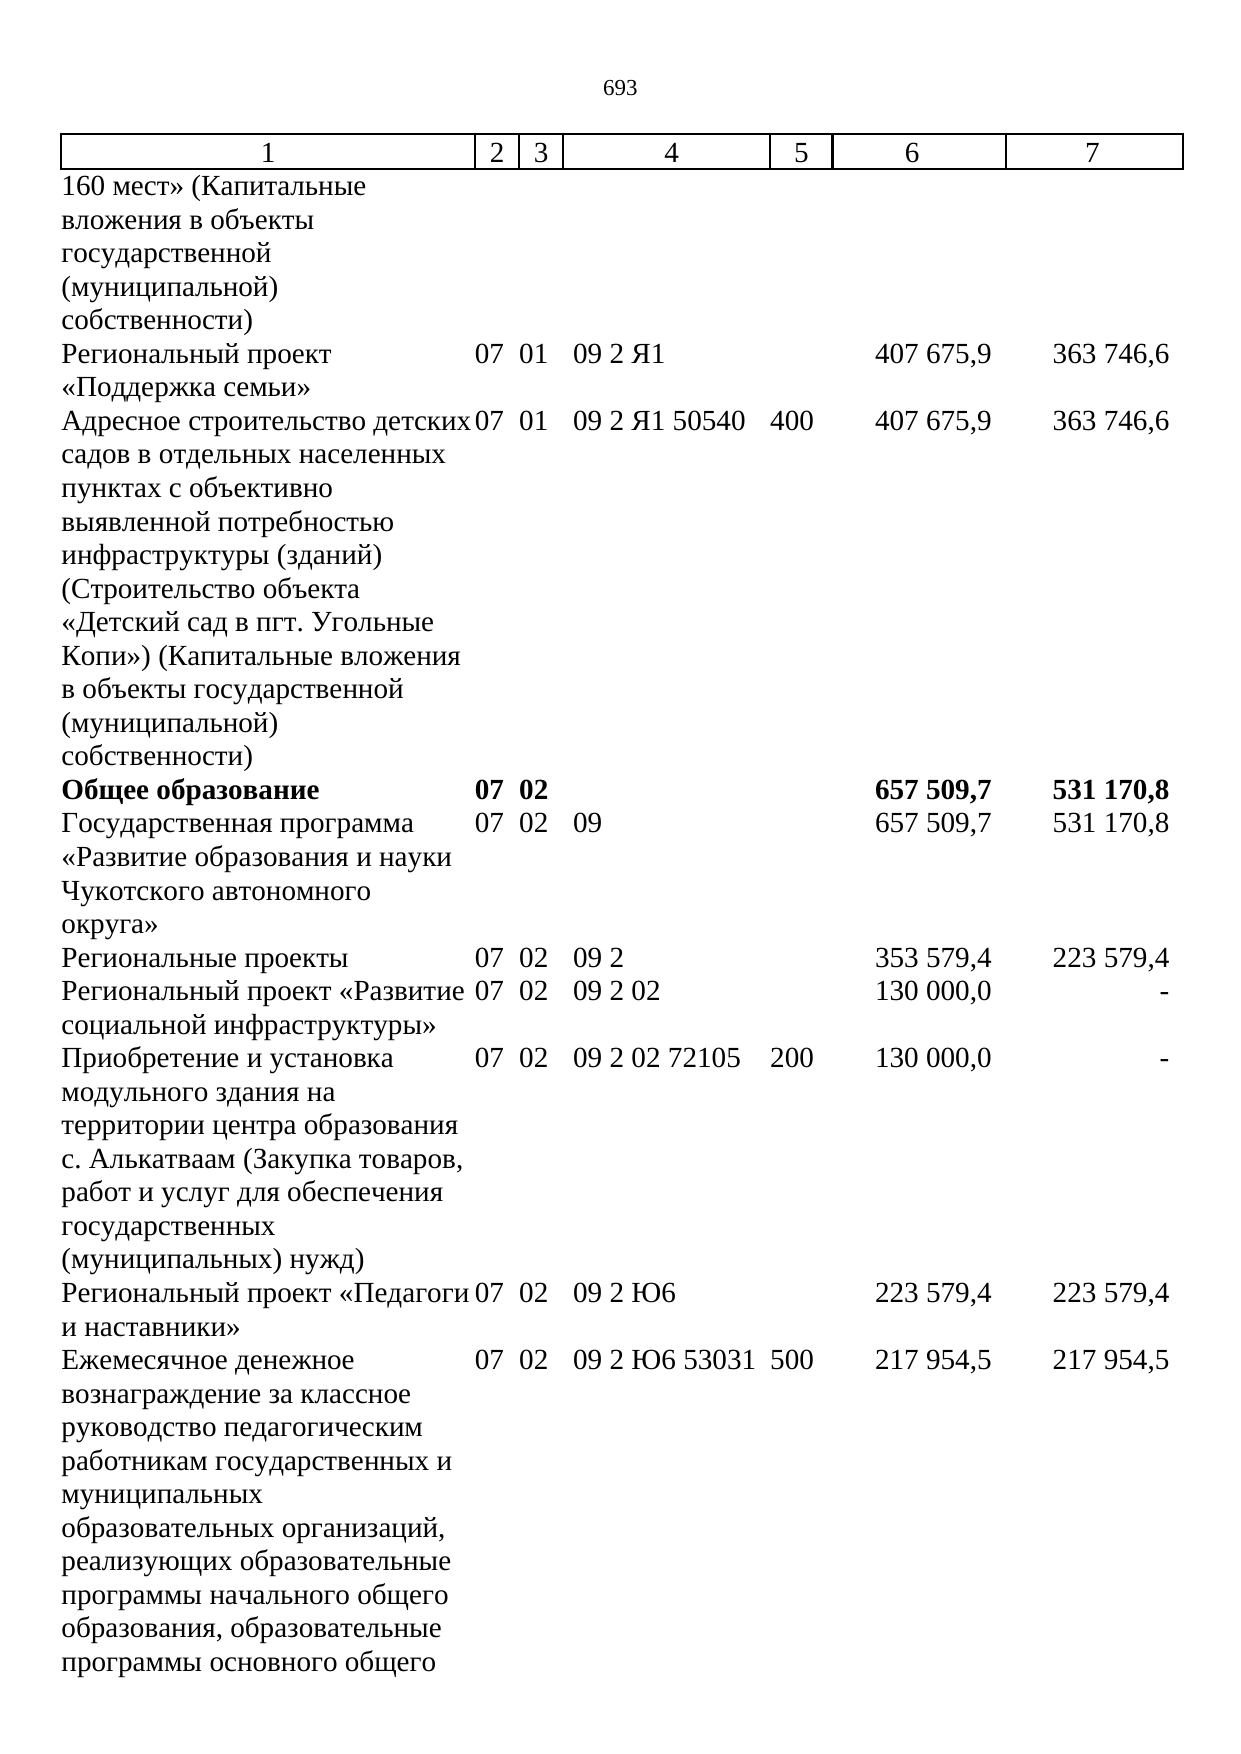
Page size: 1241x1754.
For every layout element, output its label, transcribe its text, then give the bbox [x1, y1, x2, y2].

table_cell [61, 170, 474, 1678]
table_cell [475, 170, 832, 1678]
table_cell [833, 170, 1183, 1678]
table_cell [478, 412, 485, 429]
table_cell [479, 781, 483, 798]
table_header 7 [1007, 135, 1182, 168]
table_header 6 [834, 135, 1005, 168]
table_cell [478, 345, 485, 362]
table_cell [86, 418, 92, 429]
table_header 2 [476, 135, 518, 168]
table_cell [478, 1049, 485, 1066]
table_header 4 [564, 135, 769, 168]
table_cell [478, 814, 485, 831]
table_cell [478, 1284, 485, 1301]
table_header 3 [520, 135, 562, 168]
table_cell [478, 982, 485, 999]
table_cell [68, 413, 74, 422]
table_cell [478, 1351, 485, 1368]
table_header 1 [62, 135, 474, 168]
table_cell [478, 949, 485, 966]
table_header 5 [771, 135, 831, 168]
